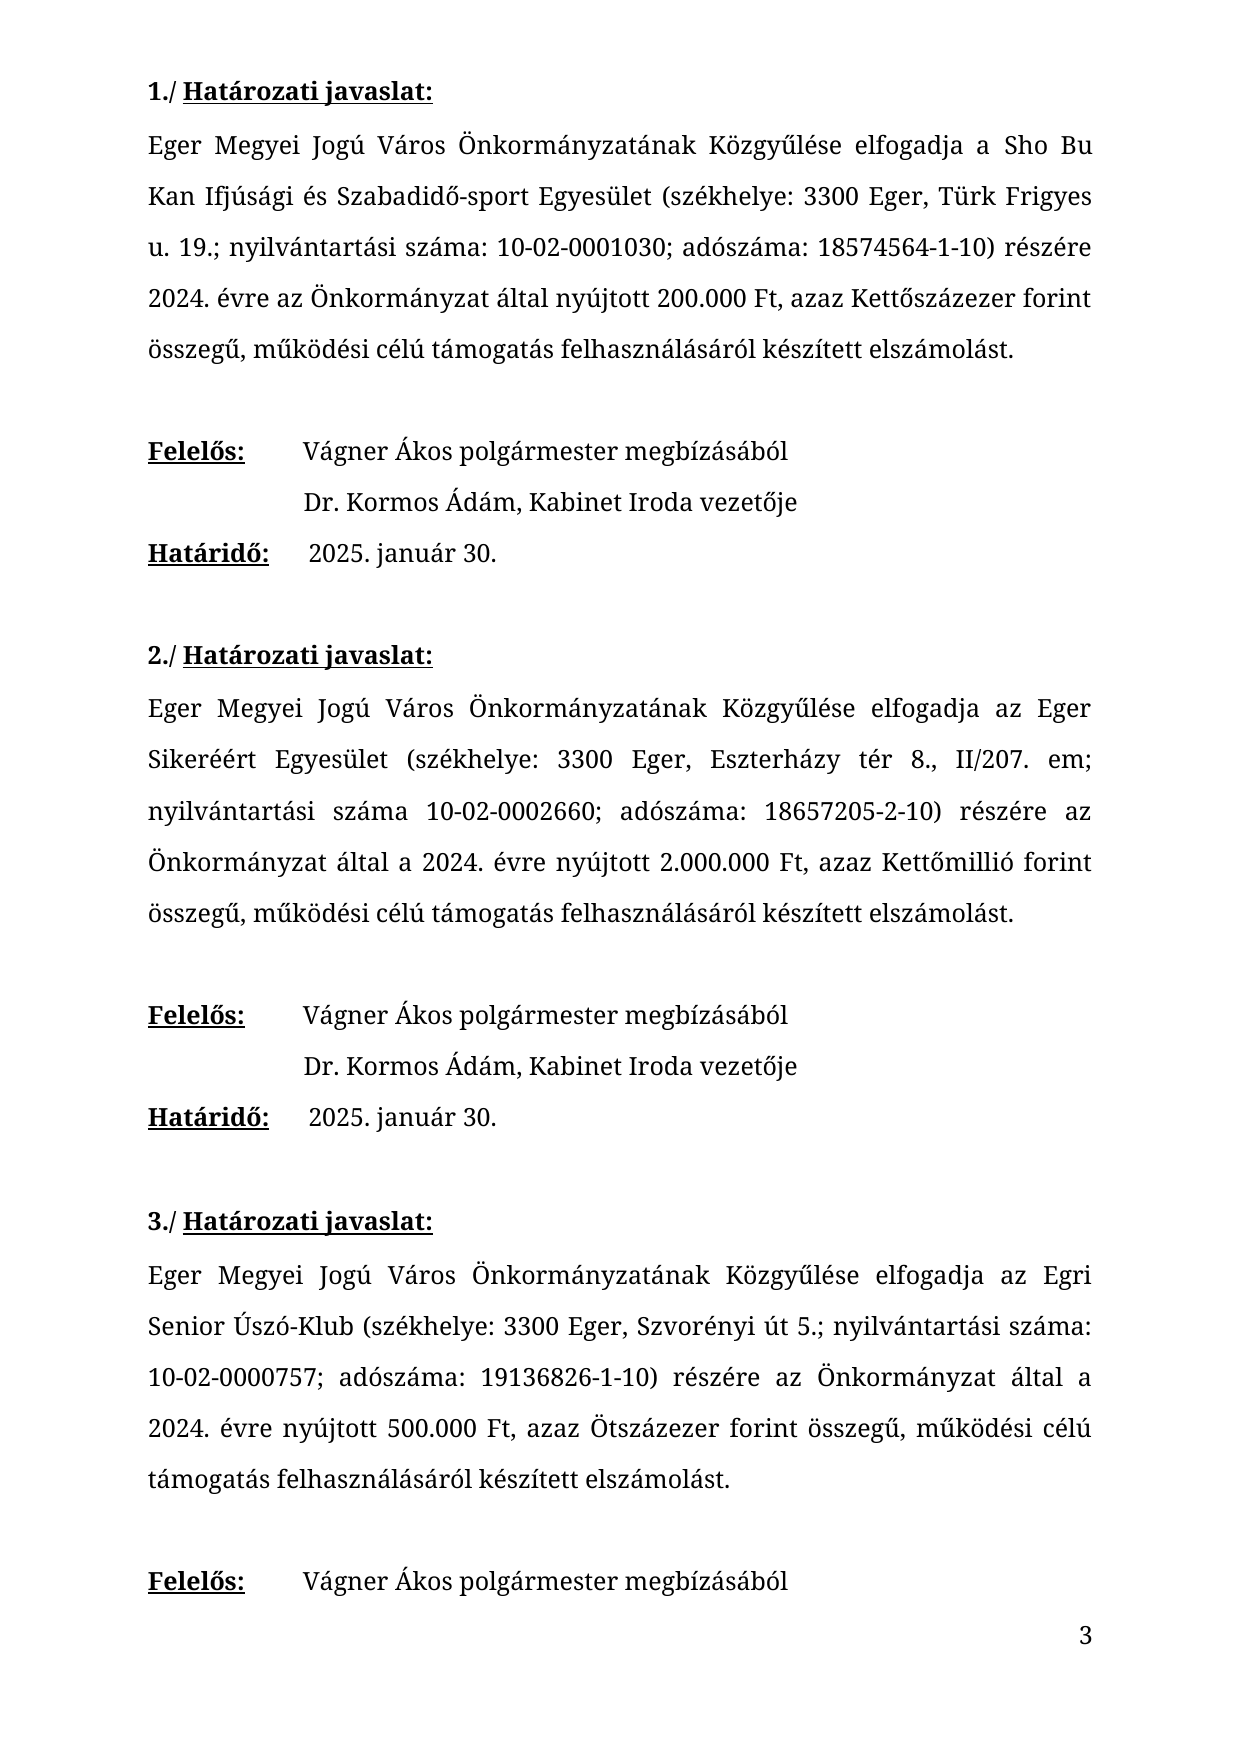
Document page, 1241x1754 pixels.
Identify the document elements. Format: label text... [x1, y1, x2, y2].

text Eger Megyei Jogú Város Önkormányzatának Közgyűlése elfogadja az Eger Sikeréért Egyesület (székhelye: 3300 Eger, Eszterházy tér 8., II/207. em; nyilvántartási száma 10-02-0002660; adószáma: 18657205-2-10) részére az Önkormányzat által a 2024. évre nyújtott 2.000.000 Ft, azaz Kettőmillió forint összegű, működési célú támogatás felhasználásáról készített elszámolást. [148, 691, 1093, 929]
text Határidő: 2025. január 30. [148, 536, 1093, 570]
text Határidő: 2025. január 30. [148, 1099, 1093, 1133]
text Eger Megyei Jogú Város Önkormányzatának Közgyűlése elfogadja a Sho Bu Kan Ifjúsági és Szabadidő-sport Egyesület (székhelye: 3300 Eger, Türk Frigyes u. 19.; nyilvántartási száma: 10-02-0001030; adószáma: 18574564-1-10) részére 2024. évre az Önkormányzat által nyújtott 200.000 Ft, azaz Kettőszázezer forint összegű, működési célú támogatás felhasználásáról készített elszámolást. [148, 127, 1093, 366]
text Felelős: Vágner Ákos polgármester megbízásából [148, 1564, 1093, 1598]
text 1./ Határozati javaslat: [148, 74, 1093, 108]
text 2./ Határozati javaslat: [148, 638, 1093, 672]
text 3./ Határozati javaslat: [148, 1204, 1093, 1238]
text Felelős: Vágner Ákos polgármester megbízásából [148, 433, 1093, 468]
text Eger Megyei Jogú Város Önkormányzatának Közgyűlése elfogadja az Egri Senior Úszó-Klub (székhelye: 3300 Eger, Szvorényi út 5.; nyilvántartási száma: 10-02-0000757; adószáma: 19136826-1-10) részére az Önkormányzat által a 2024. évre nyújtott 500.000 Ft, azaz Ötszázezer forint összegű, működési célú támogatás felhasználásáról készített elszámolást. [148, 1257, 1093, 1496]
text Felelős: Vágner Ákos polgármester megbízásából [148, 997, 1093, 1031]
text Dr. Kormos Ádám, Kabinet Iroda vezetője [148, 1048, 1093, 1082]
text Dr. Kormos Ádám, Kabinet Iroda vezetője [148, 484, 1093, 519]
